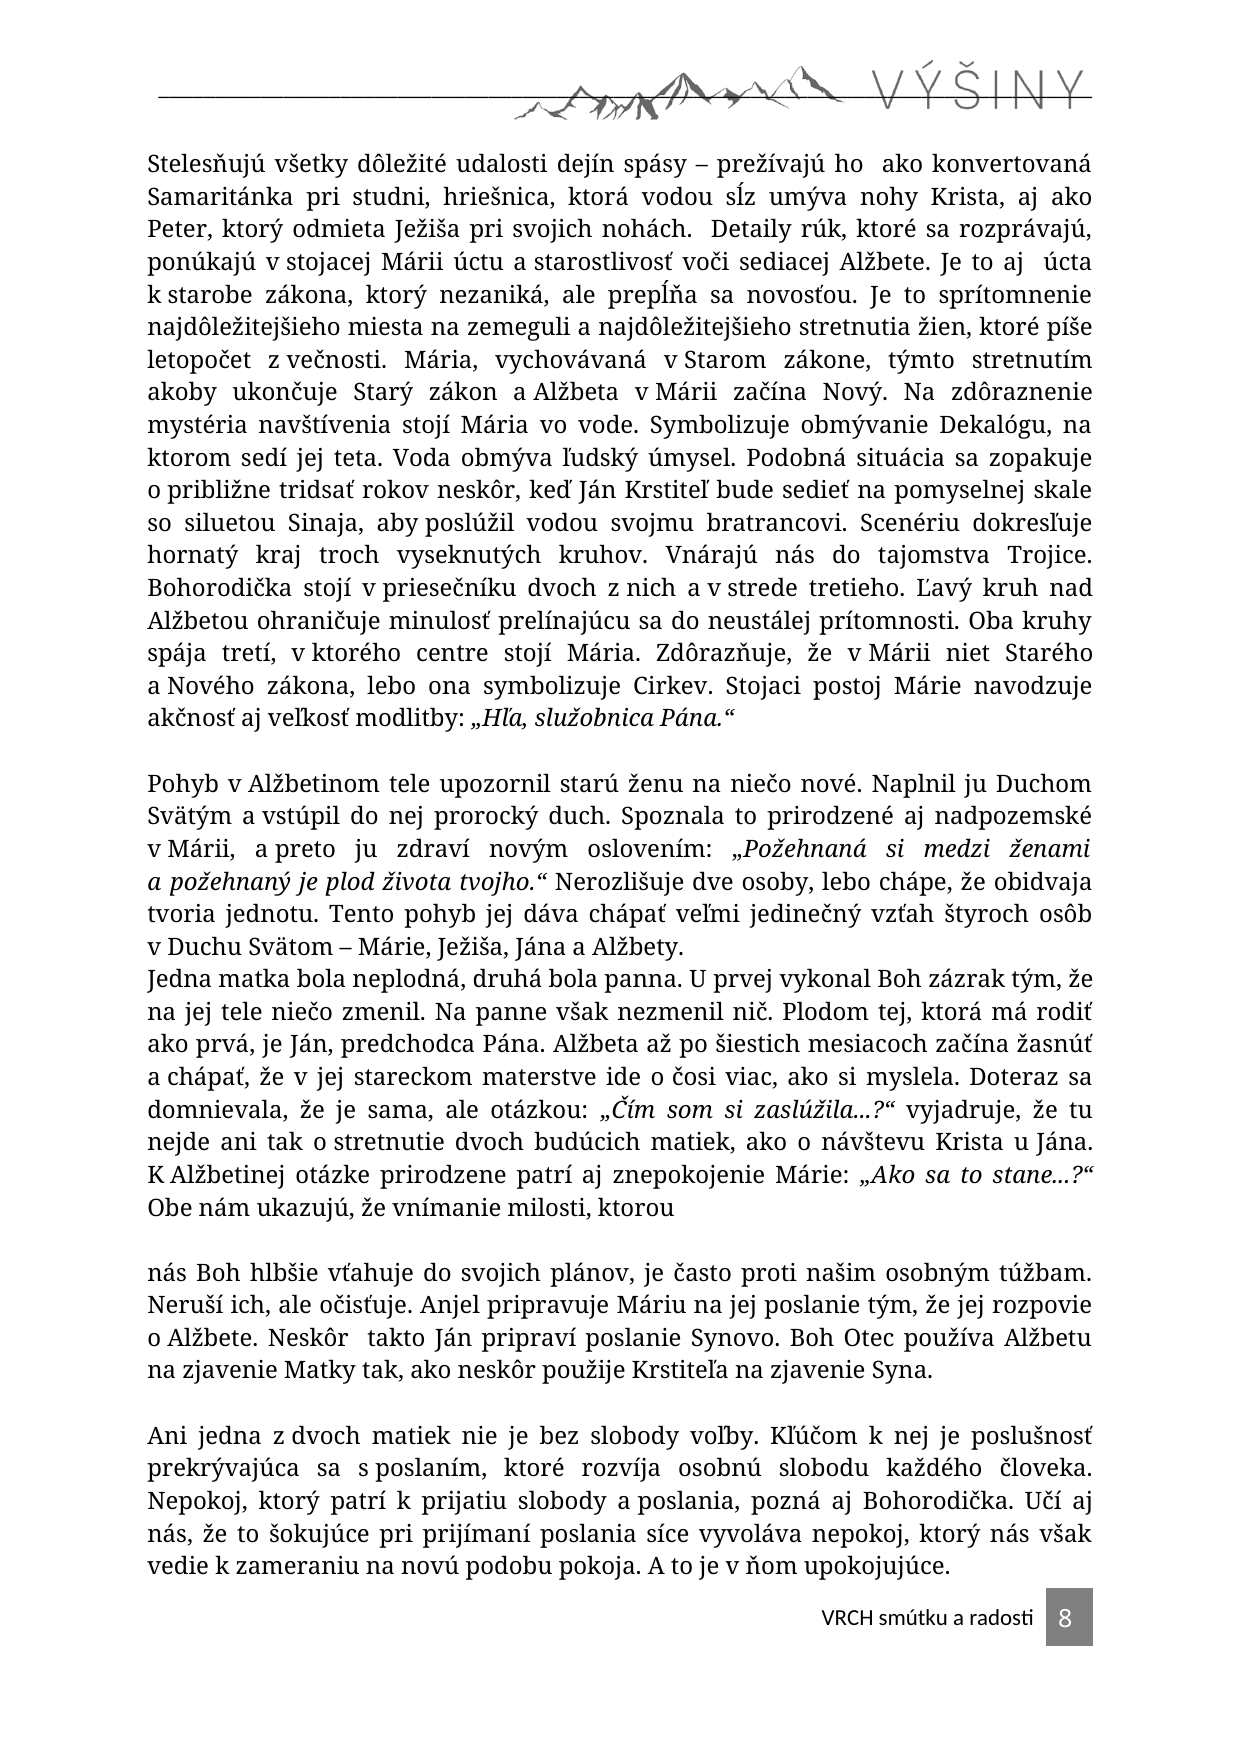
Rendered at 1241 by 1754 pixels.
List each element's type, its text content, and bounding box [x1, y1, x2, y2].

text Pohyb v Alžbetinom tele upozornil starú ženu na niečo nové. Naplnil ju Duchom Svätým a vstúpil do nej prorocký duch. Spoznala to prirodzené aj nadpozemské v Márii, a preto ju zdraví novým oslovením: „Požehnaná si medzi ženami a požehnaný je plod života tvojho.“ Nerozlišuje dve osoby, lebo chápe, že obidvaja tvoria jednotu. Tento pohyb jej dáva chápať veľmi jedinečný vzťah štyroch osôb v Duchu Svätom – Márie, Ježiša, Jána a Alžbety. [147, 766, 1093, 962]
text Ani jedna z dvoch matiek nie je bez slobody voľby. Kľúčom k nej je poslušnosť prekrývajúca sa s poslaním, ktoré rozvíja osobnú slobodu každého človeka. Nepokoj, ktorý patrí k prijatiu slobody a poslania, pozná aj Bohorodička. Učí aj nás, že to šokujúce pri prijímaní poslania síce vyvoláva nepokoj, ktorý nás však vedie k zameraniu na novú podobu pokoja. A to je v ňom upokojujúce. [147, 1418, 1093, 1582]
text Jedna matka bola neplodná, druhá bola panna. U prvej vykonal Boh zázrak tým, že na jej tele niečo zmenil. Na panne však nezmenil nič. Plodom tej, ktorá má rodiť ako prvá, je Ján, predchodca Pána. Alžbeta až po šiestich mesiacoch začína žasnúť a chápať, že v jej stareckom materstve ide o čosi viac, ako si myslela. Doteraz sa domnievala, že je sama, ale otázkou: „Čím som si zaslúžila...?“ vyjadruje, že tu nejde ani tak o stretnutie dvoch budúcich matiek, ako o návštevu Krista u Jána. K Alžbetinej otázke prirodzene patrí aj znepokojenie Márie: „Ako sa to stane...?“ Obe nám ukazujú, že vnímanie milosti, ktorou [147, 962, 1093, 1223]
picture [506, 53, 1094, 120]
text nás Boh hlbšie vťahuje do svojich plánov, je často proti našim osobným túžbam. Neruší ich, ale očisťuje. Anjel pripravuje Máriu na jej poslanie tým, že jej rozpovie o Alžbete. Neskôr takto Ján pripraví poslanie Synovo. Boh Otec používa Alžbetu na zjavenie Matky tak, ako neskôr použije Krstiteľa na zjavenie Syna. [147, 1256, 1093, 1386]
